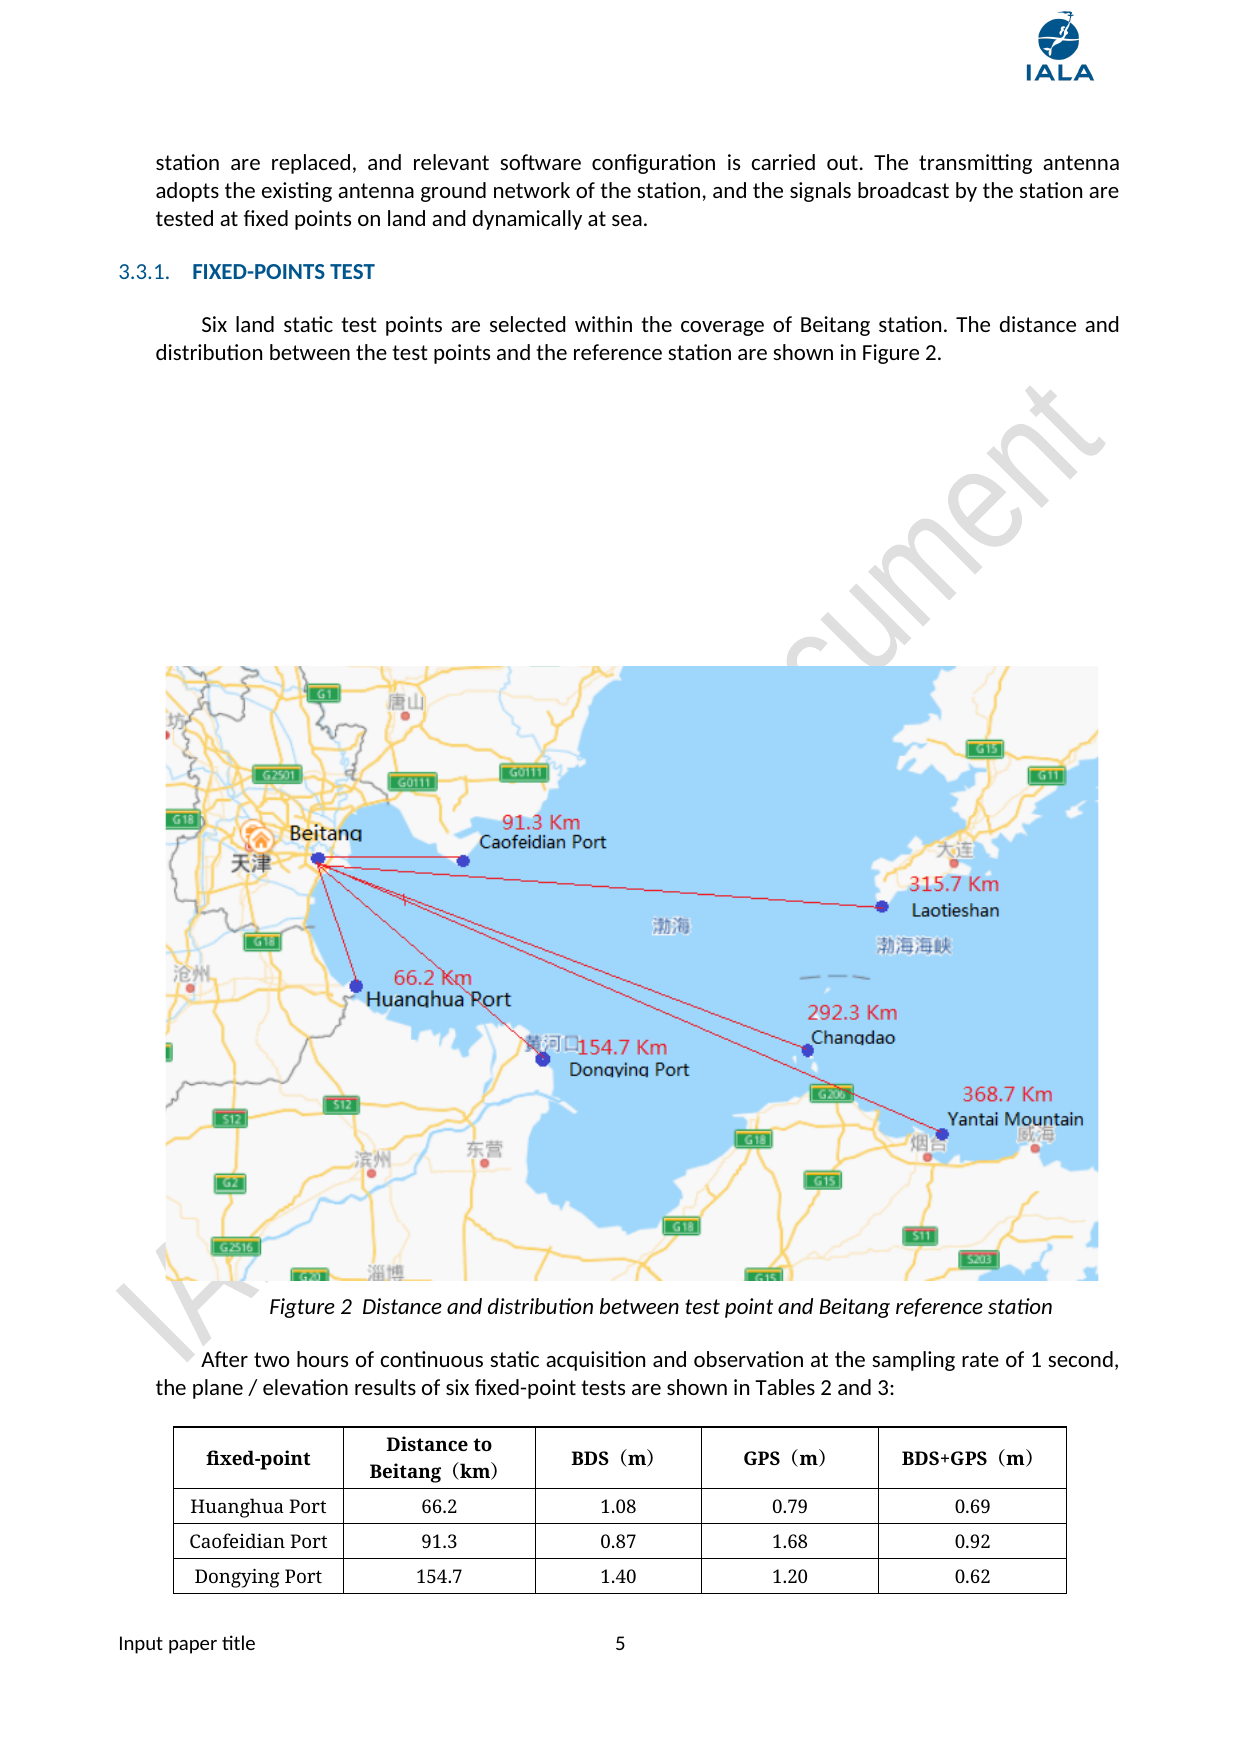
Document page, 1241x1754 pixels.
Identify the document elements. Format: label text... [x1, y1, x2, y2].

table_cell 66.2 [344, 1489, 535, 1523]
table_cell Dongying Port [174, 1559, 343, 1593]
table_cell 1.08 [536, 1489, 701, 1523]
picture [165, 666, 1099, 1281]
text Six land static test points are selected within the coverage of Beitang station. The distance and distribution between the test points and the reference station are shown in Figure 2. [155, 310, 1122, 366]
table_cell 0.69 [879, 1489, 1066, 1523]
table_cell 1.68 [702, 1524, 878, 1558]
table_header BDS+GPS（m） [879, 1428, 1066, 1488]
table_cell 1.40 [536, 1559, 701, 1593]
table_cell 154.7 [344, 1559, 535, 1593]
table_cell 0.62 [879, 1559, 1066, 1593]
table_cell 0.87 [536, 1524, 701, 1558]
table_cell 91.3 [344, 1524, 535, 1558]
table_cell 0.79 [702, 1489, 878, 1523]
text Figture 2 Distance and distribution between test point and Beitang reference station [155, 1292, 1122, 1320]
picture [1011, 3, 1106, 96]
table_header BDS（m） [536, 1428, 701, 1488]
table_header fixed-point [174, 1428, 343, 1488]
text After two hours of continuous static acquisition and observation at the sampling rate of 1 second, the plane / elevation results of six fixed-point tests are shown in Tables 2 and 3: [155, 1345, 1122, 1401]
table_cell 0.92 [879, 1524, 1066, 1558]
table_header Distance to Beitang（km） [344, 1428, 535, 1488]
table_cell Caofeidian Port [174, 1524, 343, 1558]
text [155, 148, 1122, 232]
table_header GPS（m） [702, 1428, 878, 1488]
subtitle fixed-points test [118, 257, 1122, 285]
table_cell Huanghua Port [174, 1489, 343, 1523]
table_cell 1.20 [702, 1559, 878, 1593]
